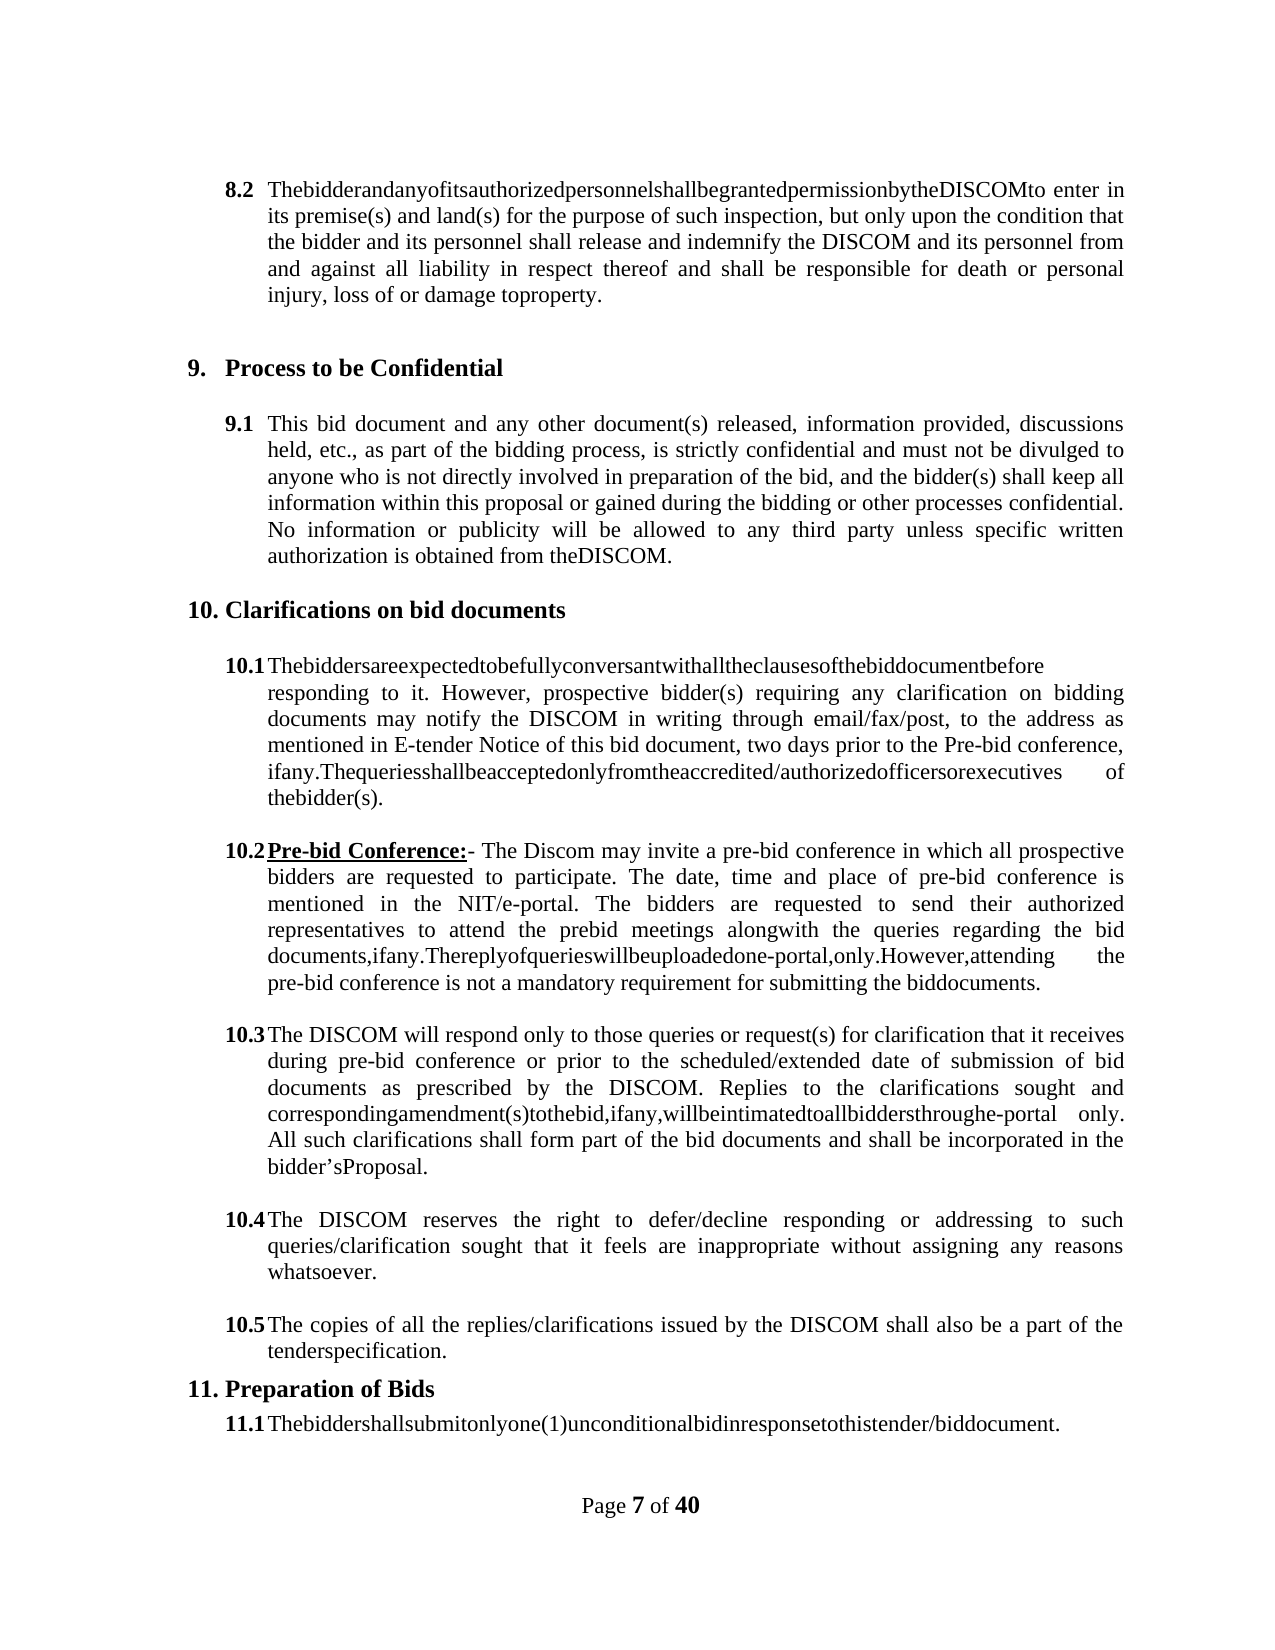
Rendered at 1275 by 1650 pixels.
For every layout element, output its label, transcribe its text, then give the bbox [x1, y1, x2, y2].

list Thebiddersareexpectedtobefullyconversantwithalltheclausesofthebiddocumentbefore responding to it. However, prospective bidder(s) requiring any clarification on bidding documents may notify the DISCOM in writing through email/fax/post, to the address as mentioned in E-tender Notice of this bid document, two days prior to the Pre-bid conference, ifany.Thequeriesshallbeacceptedonlyfromtheaccredited/authorizedofficersorexecutives of thebidder(s). [225, 652, 1126, 810]
list The DISCOM reserves the right to defer/decline responding or addressing to such queries/clarification sought that it feels are inappropriate without assigning any reasons whatsoever. [225, 1206, 1125, 1285]
list Thebiddershallsubmitonlyone(1)unconditionalbidinresponsetothistender/biddocument. [225, 1409, 1225, 1436]
subtitle Process to be Confidential [187, 353, 1225, 382]
list The copies of all the replies/clarifications issued by the DISCOM shall also be a part of the tenderspecification. [225, 1311, 1126, 1364]
subtitle Clarifications on bid documents [187, 595, 1225, 624]
list ThebidderandanyofitsauthorizedpersonnelshallbegrantedpermissionbytheDISCOMto enter in its premise(s) and land(s) for the purpose of such inspection, but only upon the condition that the bidder and its personnel shall release and indemnify the DISCOM and its personnel from and against all liability in respect thereof and shall be responsible for death or personal injury, loss of or damage toproperty. [225, 176, 1126, 307]
list Pre-bid Conference:- The Discom may invite a pre-bid conference in which all prospective bidders are requested to participate. The date, time and place of pre-bid conference is mentioned in the NIT/e-portal. The bidders are requested to send their authorized representatives to attend the prebid meetings alongwith the queries regarding the bid documents,ifany.Thereplyofquerieswillbeuploadedone-portal,only.However,attending the pre-bid conference is not a mandatory requirement for submitting the biddocuments. [225, 837, 1126, 995]
list This bid document and any other document(s) released, information provided, discussions held, etc., as part of the bidding process, is strictly confidential and must not be divulged to anyone who is not directly involved in preparation of the bid, and the bidder(s) shall keep all information within this proposal or gained during the bidding or other processes confidential. No information or publicity will be allowed to any third party unless specific written authorization is obtained from theDISCOM. [225, 410, 1125, 568]
subtitle Preparation of Bids [187, 1374, 1225, 1403]
list The DISCOM will respond only to those queries or request(s) for clarification that it receives during pre-bid conference or prior to the scheduled/extended date of submission of bid documents as prescribed by the DISCOM. Replies to the clarifications sought and correspondingamendment(s)tothebid,ifany,willbeintimatedtoallbiddersthroughe-portal only. All such clarifications shall form part of the bid documents and shall be incorporated in the bidder’sProposal. [225, 1021, 1126, 1179]
